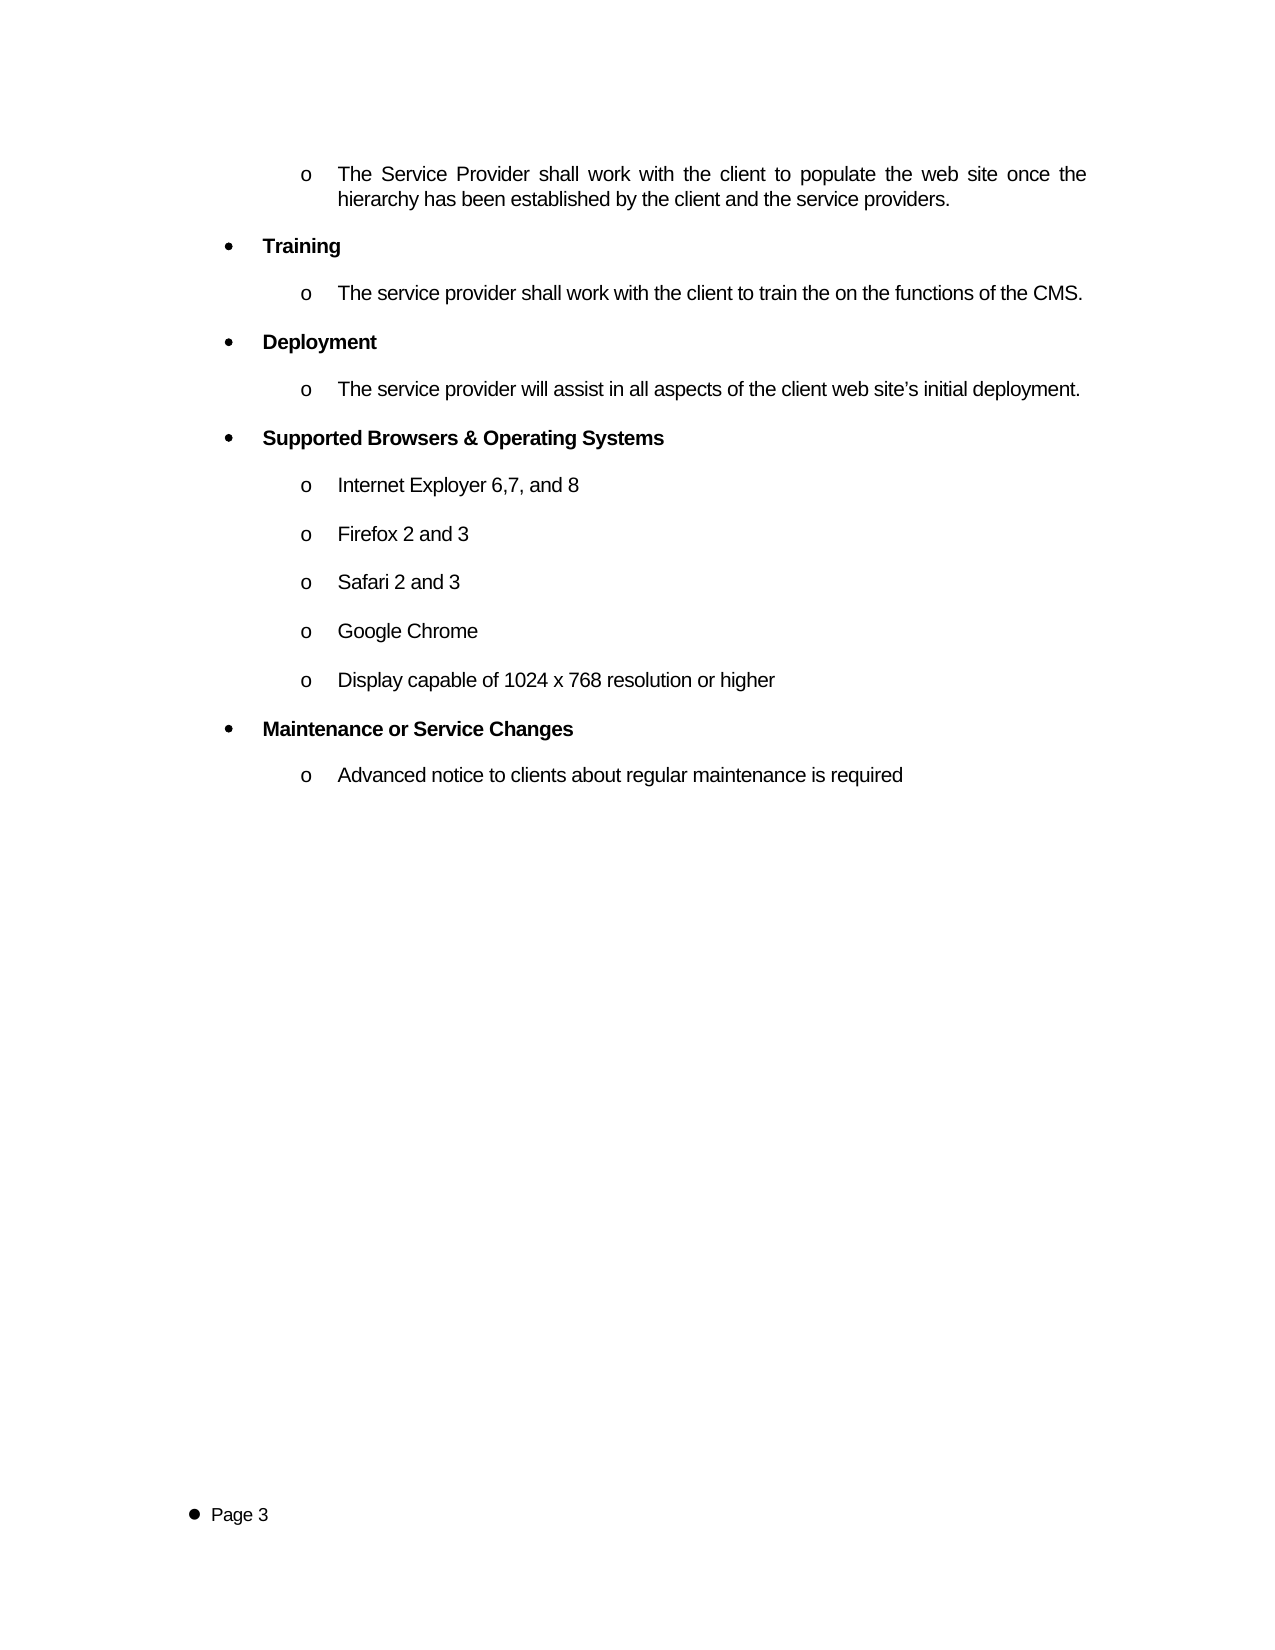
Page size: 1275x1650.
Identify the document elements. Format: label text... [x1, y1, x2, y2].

list Advanced notice to clients about regular maintenance is required [300, 763, 1087, 789]
list Deployment [225, 330, 1087, 354]
list Display capable of 1024 x 768 resolution or higher [300, 668, 1087, 693]
list The service provider will assist in all aspects of the client web site’s initial deployment. [300, 377, 1087, 403]
list Google Chrome [300, 619, 1087, 645]
list Firefox 2 and 3 [300, 521, 1087, 547]
list The service provider shall work with the client to train the on the functions of the CMS. [300, 281, 1087, 307]
list Internet Exployer 6,7, and 8 [300, 473, 1087, 498]
list Maintenance or Service Changes [225, 716, 1087, 740]
list Supported Browsers & Operating Systems [225, 426, 1087, 450]
list The Service Provider shall work with the client to populate the web site once the hierarchy has been established by the client and the service providers. [300, 161, 1087, 211]
list Training [225, 234, 1087, 258]
list Safari 2 and 3 [300, 570, 1087, 596]
